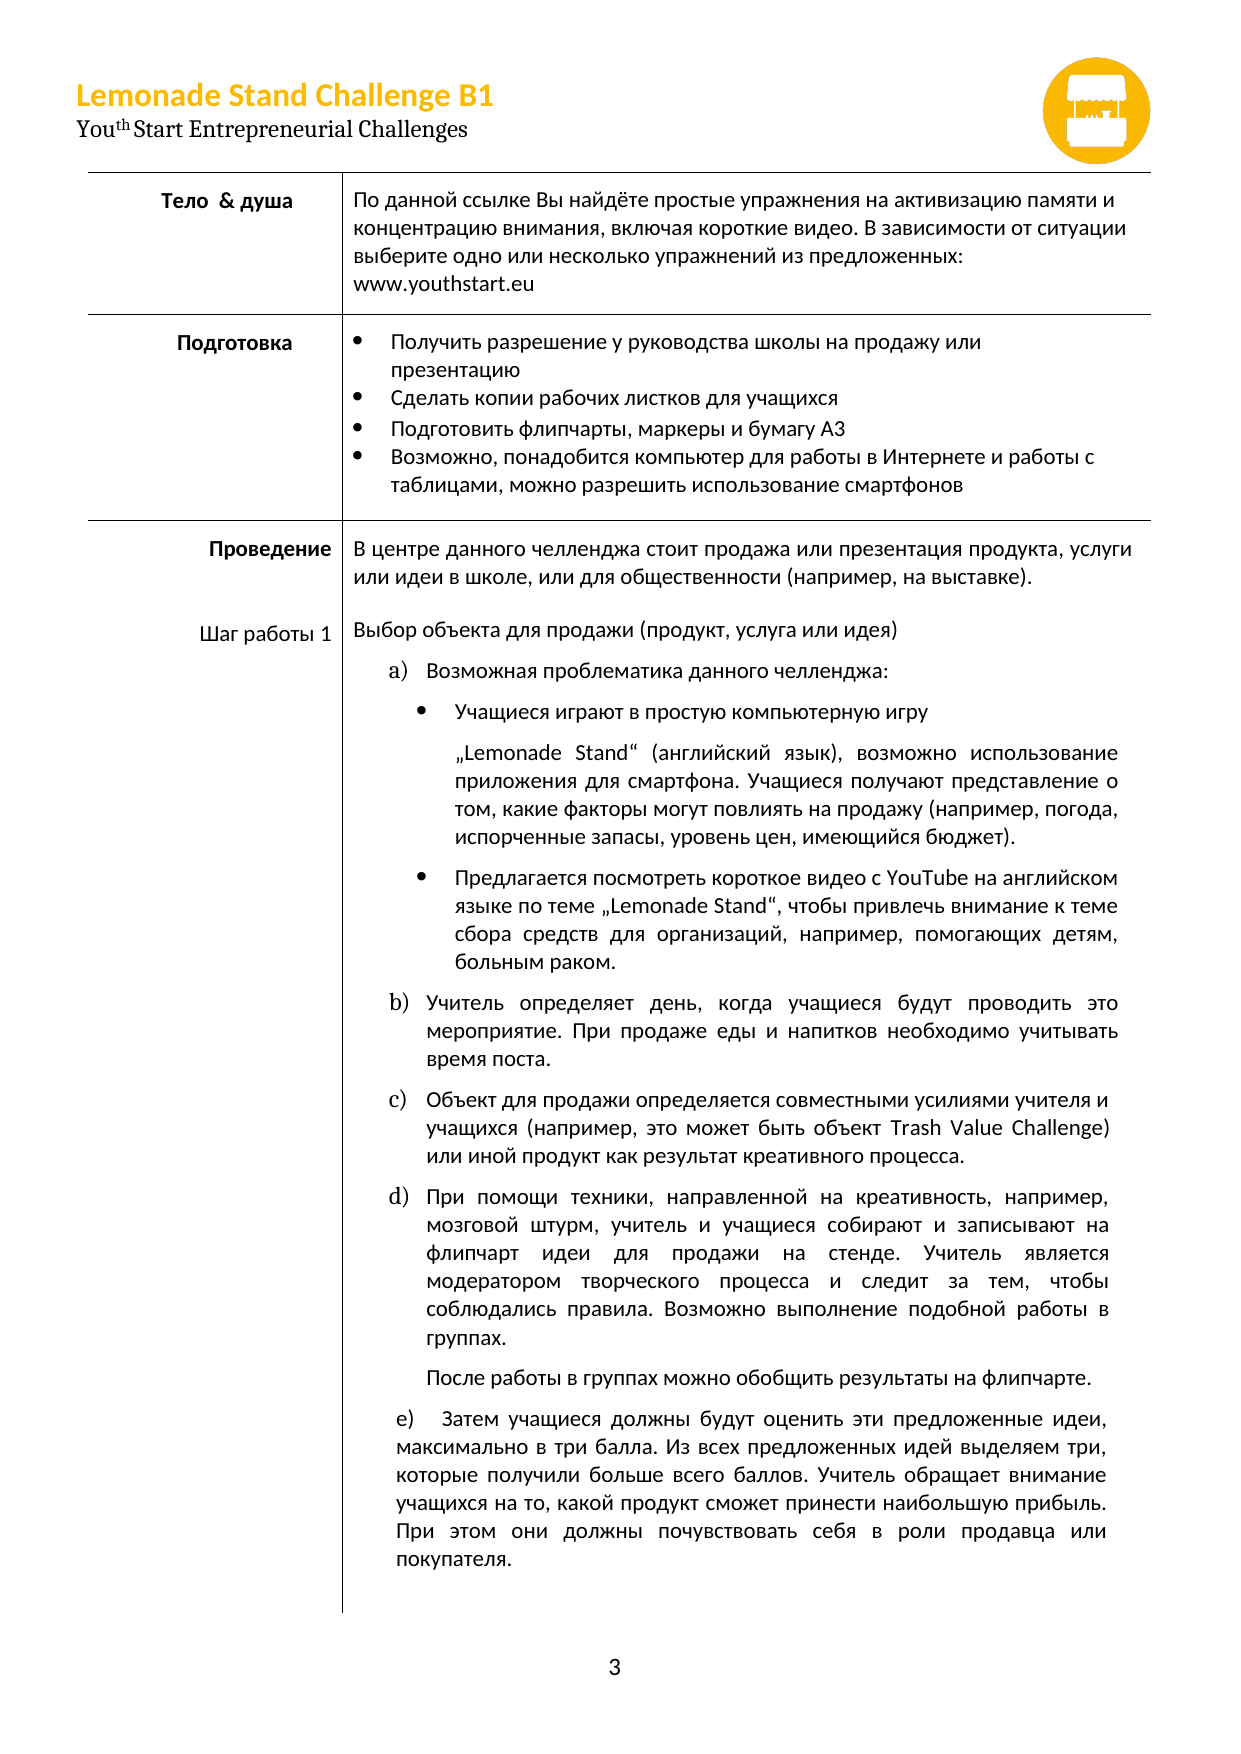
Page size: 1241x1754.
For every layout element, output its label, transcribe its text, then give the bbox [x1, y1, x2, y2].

picture [1025, 40, 1168, 182]
table_cell Проведение Шаг работы 1 [88, 521, 342, 1613]
table_cell Подготовка [88, 315, 342, 520]
table_cell Получить разрешение у руководства школы на продажу или презентацию Сделать копии рабочих листков для учащихся Подготовить флипчарты, маркеры и бумагу А3 Возможно, понадобится компьютер для работы в Интернете и работы с таблицами, можно разрешить использование смартфонов [343, 315, 1151, 520]
table_cell В центре данного челленджа стоит продажа или презентация продукта, услуги или идеи в школе, или для общественности (например, на выставке). Выбор объекта для продажи (продукт, услуга или идея) Возможная проблематика данного челленджа: Учащиеся играют в простую компьютерную игру „Lemonade Stand“ (английский язык), возможно использование приложения для смартфона. Учащиеся получают представление о том, какие факторы могут повлиять на продажу (например, погода, испорченные запасы, уровень цен, имеющийся бюджет). Предлагается посмотреть короткое видео с YouTube на английском языке по теме „Lemonade Stand“, чтобы привлечь внимание к теме сбора средств для организаций, например, помогающих детям, больным раком. Учитель определяет день, когда учащиеся будут проводить это мероприятие. При продаже еды и напитков необходимо учитывать время поста. Объект для продажи определяется совместными усилиями учителя и учащихся (например, это может быть объект Trash Value Challenge) или иной продукт как результат креативного процесса. При помощи техники, направленной на креативность, например, мозговой штурм, учитель и учащиеся собирают и записывают на флипчарт идеи для продажи на стенде. Учитель является модератором творческого процесса и следит за тем, чтобы соблюдались правила. Возможно выполнение подобной работы в группах. После работы в группах можно обобщить результаты на флипчарте. e) Затем учащиеся должны будут оценить эти предложенные идеи, максимально в три балла. Из всех предложенных идей выделяем три, которые получили больше всего баллов. Учитель обращает внимание учащихся на то, какой продукт сможет принести наибольшую прибыль. При этом они должны почувствовать себя в роли продавца или покупателя. [343, 521, 1151, 1613]
table_header Тело & душа [88, 173, 342, 314]
table_header По данной ссылке Вы найдёте простые упражнения на активизацию памяти и концентрацию внимания, включая короткие видео. В зависимости от ситуации выберите одно или несколько упражнений из предложенных: www.youthstart.eu [343, 173, 1151, 314]
